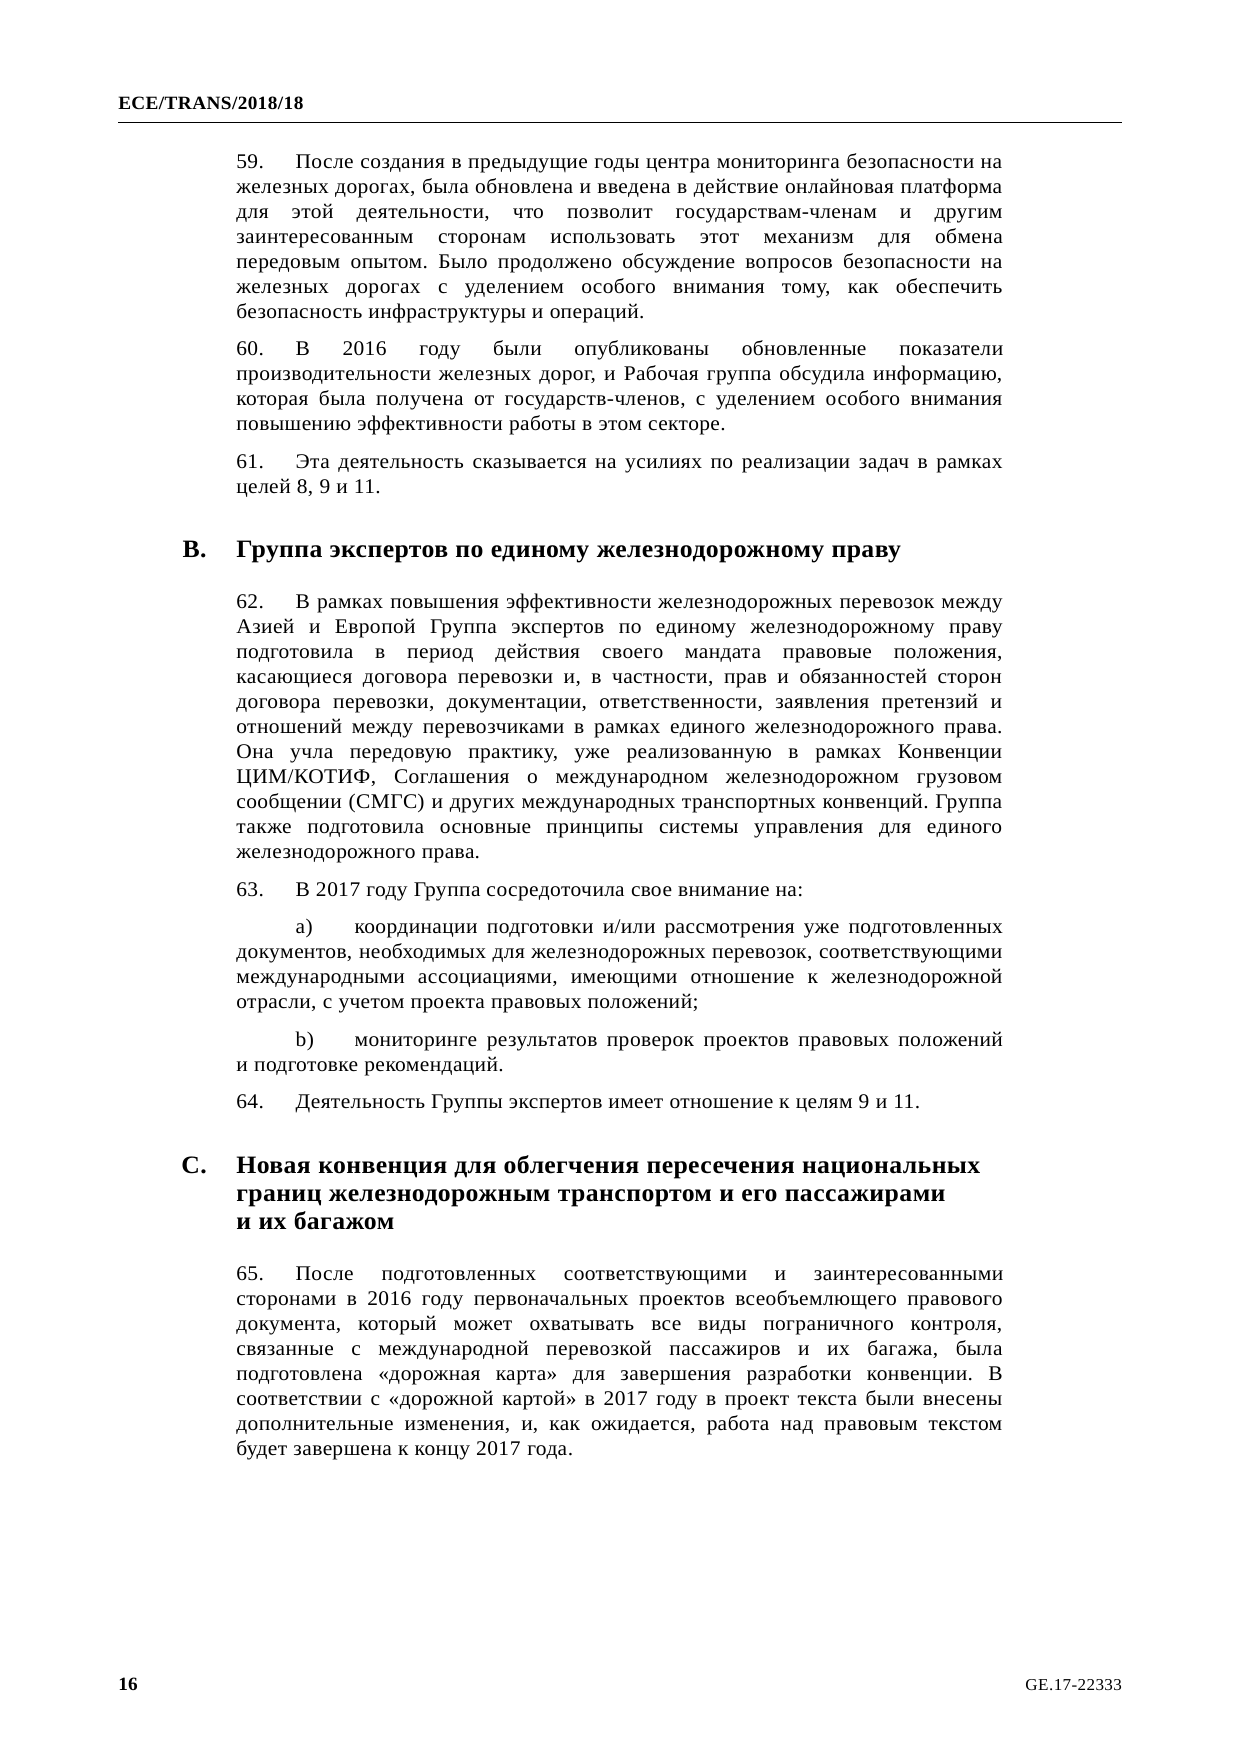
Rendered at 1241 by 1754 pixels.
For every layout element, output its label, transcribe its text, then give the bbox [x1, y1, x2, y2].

text B. Группа экспертов по единому железнодорожному праву [118, 535, 1004, 563]
text C. Новая конвенция для облегчения пересечения национальных границ железнодорожным транспортом и его пассажирами и их багажом [118, 1151, 1004, 1235]
text 62. В рамках повышения эффективности железнодорожных перевозок между Азией и Европой Группа экспертов по единому железнодорожному праву подготовила в период действия своего мандата правовые положения, касающиеся договора перевозки и, в частности, прав и обязанностей сторон договора перевозки, документации, ответственности, заявления претензий и отношений между перевозчиками в рамках единого железнодорожного права. Она учла передовую практику, уже реализованную в рамках Конвенции ЦИМ/КОТИФ, Соглашения о международном железнодорожном грузовом сообщении (СМГС) и других международных транспортных конвенций. Группа также подготовила основные принципы системы управления для единого железнодорожного права. [236, 588, 1004, 863]
text b) мониторинге результатов проверок проектов правовых положений и подготовке рекомендаций. [236, 1026, 1004, 1076]
text 60. В 2016 году были опубликованы обновленные показатели производительности железных дорог, и Рабочая группа обсудила информацию, которая была получена от государств-членов, с уделением особого внимания повышению эффективности работы в этом секторе. [236, 335, 1004, 435]
text a) координации подготовки и/или рассмотрения уже подготовленных документов, необходимых для железнодорожных перевозок, соответствующими международными ассоциациями, имеющими отношение к железнодорожной отрасли, с учетом проекта правовых положений; [236, 913, 1004, 1013]
text 63. В 2017 году Группа сосредоточила свое внимание на: [236, 876, 1004, 901]
text 59. После создания в предыдущие годы центра мониторинга безопасности на железных дорогах, была обновлена и введена в действие онлайновая платформа для этой деятельности, что позволит государствам-членам и другим заинтересованным сторонам использовать этот механизм для обмена передовым опытом. Было продолжено обсуждение вопросов безопасности на железных дорогах с уделением особого внимания тому, как обеспечить безопасность инфраструктуры и операций. [236, 148, 1004, 323]
text 65. После подготовленных соответствующими и заинтересованными сторонами в 2016 году первоначальных проектов всеобъемлющего правового документа, который может охватывать все виды пограничного контроля, связанные с международной перевозкой пассажиров и их багажа, была подготовлена «дорожная карта» для завершения разработки конвенции. В соответствии с «дорожной картой» в 2017 году в проект текста были внесены дополнительные изменения, и, как ожидается, работа над правовым текстом будет завершена к концу 2017 года. [236, 1260, 1004, 1460]
text 61. Эта деятельность сказывается на усилиях по реализации задач в рамках целей 8, 9 и 11. [236, 448, 1004, 498]
text 64. Деятельность Группы экспертов имеет отношение к целям 9 и 11. [236, 1088, 1004, 1113]
